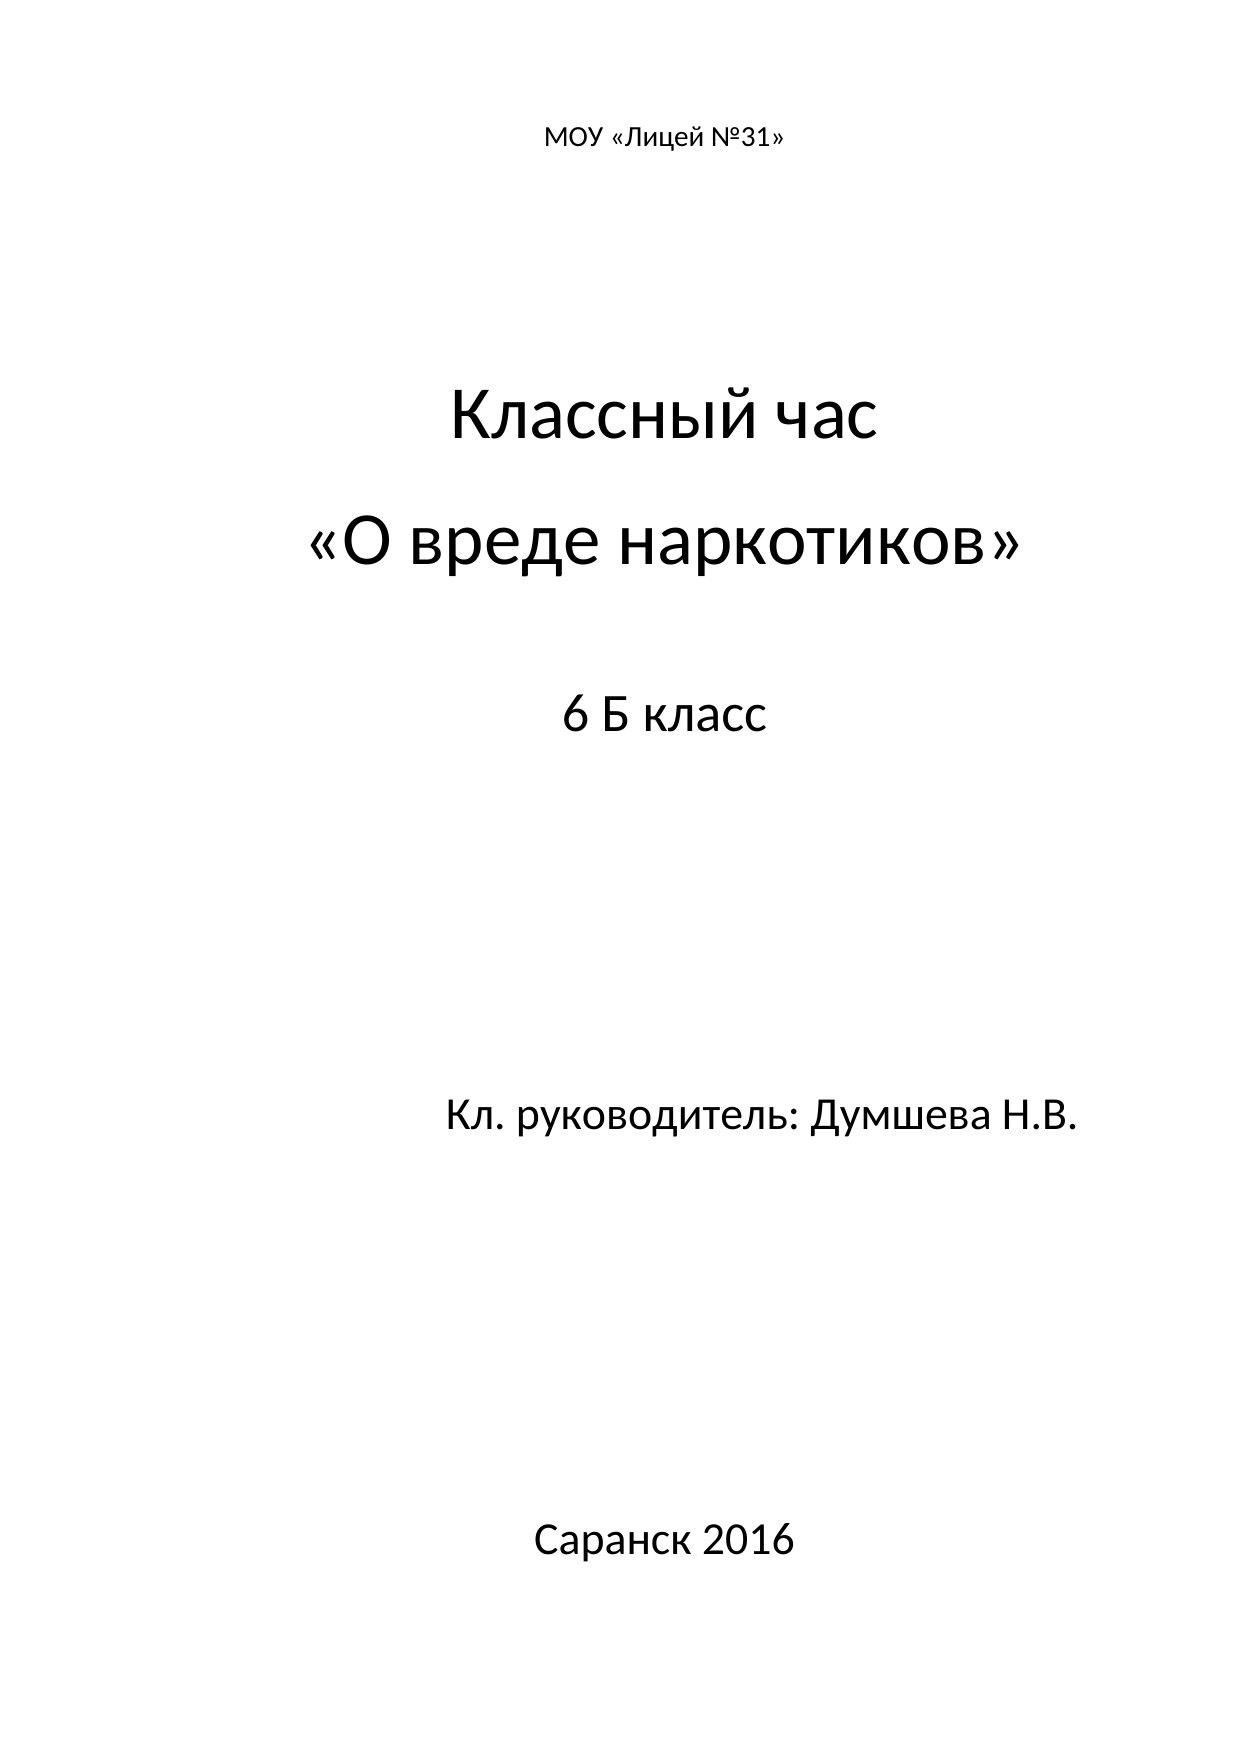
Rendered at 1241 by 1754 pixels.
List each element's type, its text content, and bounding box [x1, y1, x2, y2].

text МОУ «Лицей №31» [177, 118, 1152, 154]
text Саранск 2016 [177, 1510, 1152, 1566]
text Классный час [177, 365, 1152, 457]
text 6 Б класс [177, 679, 1152, 745]
text Кл. руководитель: Думшева Н.В. [177, 1085, 1152, 1141]
text «О вреде наркотиков» [177, 491, 1152, 583]
